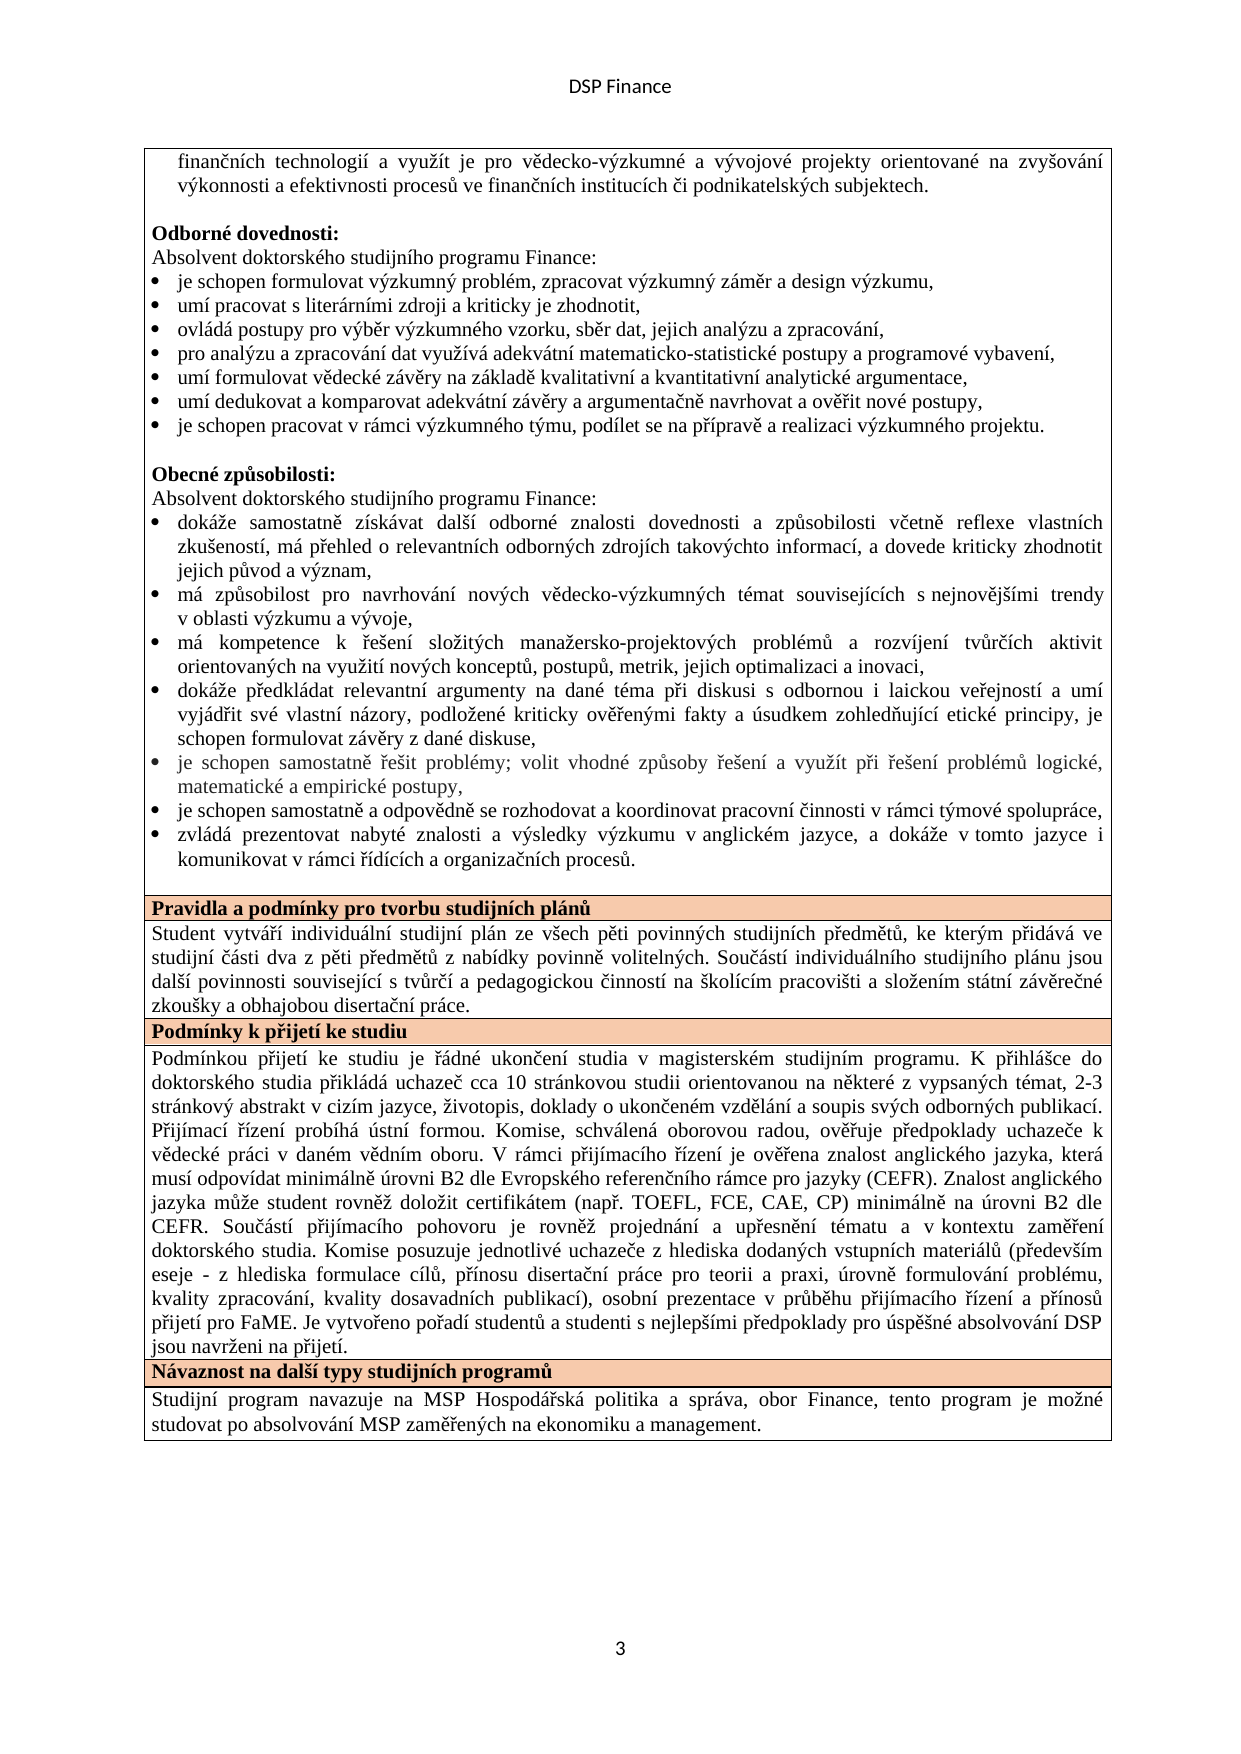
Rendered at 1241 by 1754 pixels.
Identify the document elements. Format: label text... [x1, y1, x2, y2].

table_cell Student vytváří individuální studijní plán ze všech pěti povinných studijních předmětů, ke kterým přidává ve studijní části dva z pěti předmětů z nabídky povinně volitelných. Součástí individuálního studijního plánu jsou další povinnosti související s tvůrčí a pedagogickou činností na školícím pracovišti a složením státní závěrečné zkoušky a obhajobou disertační práce. [145, 921, 1111, 1018]
table_cell Návaznost na další typy studijních programů [145, 1360, 1111, 1386]
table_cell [145, 149, 1111, 894]
table_cell Pravidla a podmínky pro tvorbu studijních plánů [145, 896, 1111, 920]
table_cell Podmínky k přijetí ke studiu [145, 1019, 1111, 1044]
table_cell Podmínkou přijetí ke studiu je řádné ukončení studia v magisterském studijním programu. K přihlášce do doktorského studia přikládá uchazeč cca 10 stránkovou studii orientovanou na některé z vypsaných témat, 2-3 stránkový abstrakt v cizím jazyce, životopis, doklady o ukončeném vzdělání a soupis svých odborných publikací. Přijímací řízení probíhá ústní formou. Komise, schválená oborovou radou, ověřuje předpoklady uchazeče k vědecké práci v daném vědním oboru. V rámci přijímacího řízení je ověřena znalost anglického jazyka, která musí odpovídat minimálně úrovni B2 dle Evropského referenčního rámce pro jazyky (CEFR). Znalost anglického jazyka může student rovněž doložit certifikátem (např. TOEFL, FCE, CAE, CP) minimálně na úrovni B2 dle CEFR. Součástí přijímacího pohovoru je rovněž projednání a upřesnění tématu a v kontextu zaměření doktorského studia. Komise posuzuje jednotlivé uchazeče z hlediska dodaných vstupních materiálů (především eseje - z hlediska formulace cílů, přínosu disertační práce pro teorii a praxi, úrovně formulování problému, kvality zpracování, kvality dosavadních publikací), osobní prezentace v průběhu přijímacího řízení a přínosů přijetí pro FaME. Je vytvořeno pořadí studentů a studenti s nejlepšími předpoklady pro úspěšné absolvování DSP jsou navrženi na přijetí. [145, 1046, 1111, 1358]
table_cell Studijní program navazuje na MSP Hospodářská politika a správa, obor Finance, tento program je možné studovat po absolvování MSP zaměřených na ekonomiku a management. [145, 1388, 1111, 1439]
